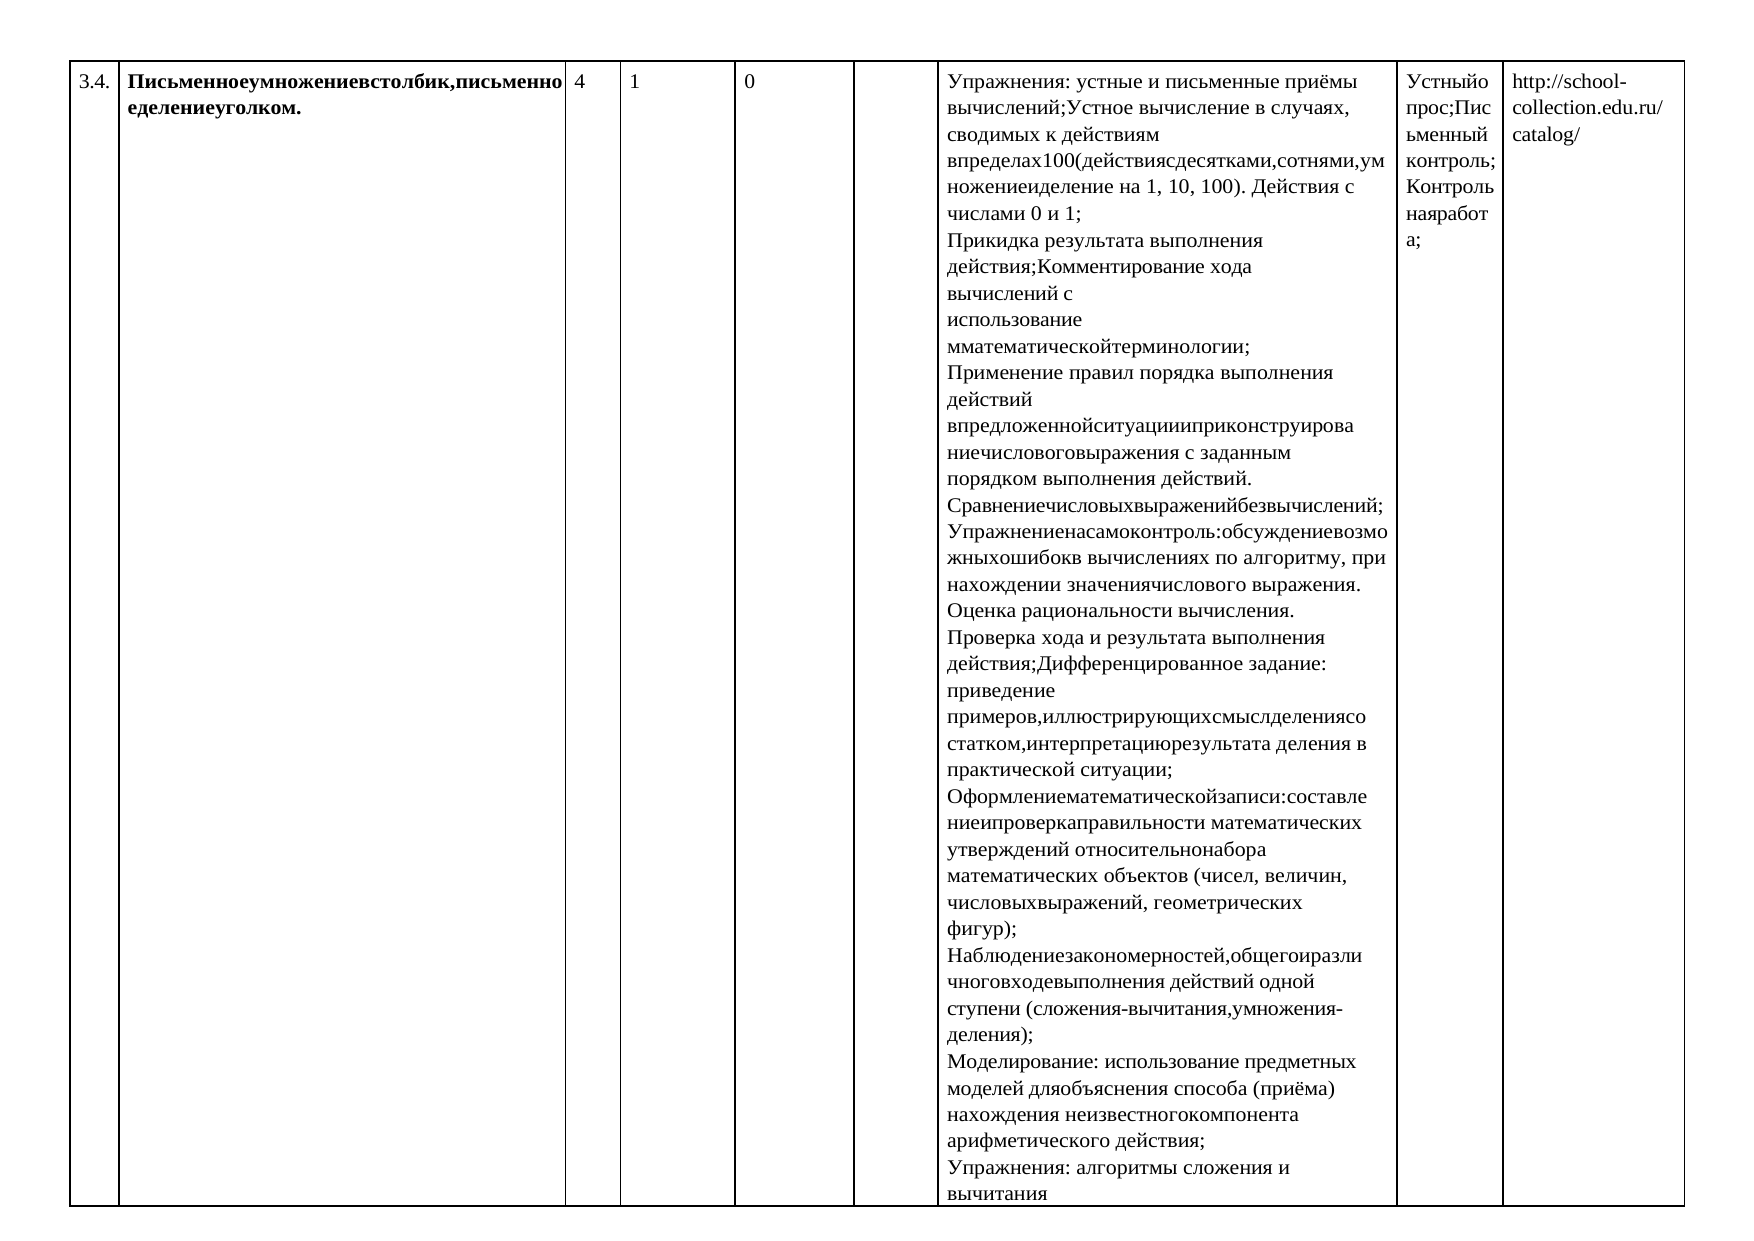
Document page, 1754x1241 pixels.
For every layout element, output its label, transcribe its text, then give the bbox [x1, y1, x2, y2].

table_header 0 [736, 62, 853, 1205]
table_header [939, 62, 1396, 1205]
table_header 4 [566, 62, 620, 1205]
table_header [855, 62, 937, 1205]
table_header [1398, 62, 1502, 1205]
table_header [1504, 62, 1684, 1205]
table_header 3.4. [71, 62, 118, 1205]
table_header 1 [621, 62, 734, 1205]
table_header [120, 62, 565, 1205]
